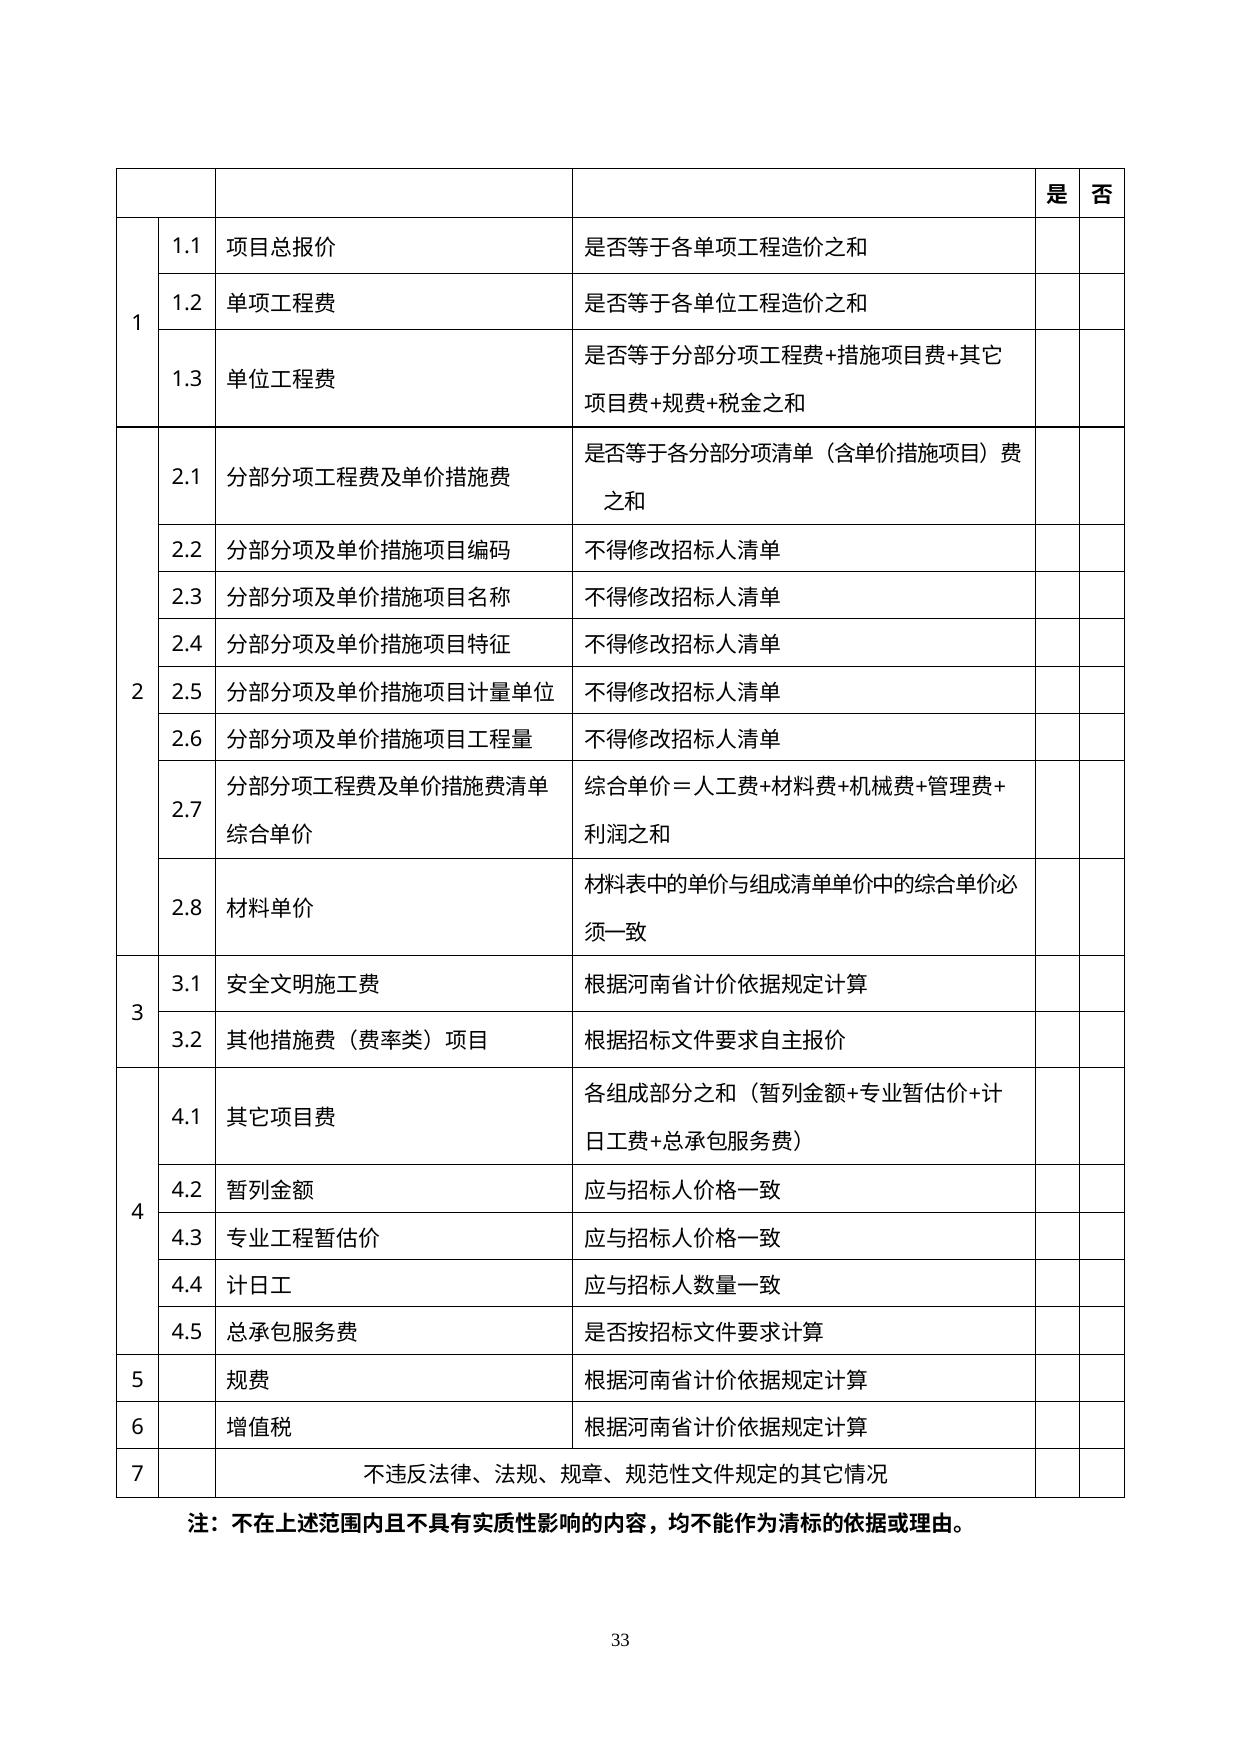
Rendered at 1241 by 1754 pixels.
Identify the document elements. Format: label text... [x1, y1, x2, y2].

table_cell [1036, 1068, 1079, 1164]
table_cell [1080, 761, 1124, 857]
table_cell 2.7 [159, 761, 215, 857]
table_cell 其他措施费（费率类）项目 [216, 1012, 572, 1067]
table_cell 项目总报价 [216, 218, 572, 273]
table_cell [1080, 274, 1124, 329]
table_cell 根据河南省计价依据规定计算 [573, 1355, 1035, 1401]
table_header 清标项目 [216, 169, 572, 217]
table_cell 分部分项工程费及单价措施费清单综合单价 [216, 761, 572, 857]
table_cell [1036, 1213, 1079, 1259]
table_cell [1036, 428, 1079, 524]
table_cell 4.2 [159, 1165, 215, 1212]
table_cell [1080, 572, 1124, 618]
table_cell [1036, 667, 1079, 713]
table_cell 5 [117, 1355, 158, 1401]
table_cell [1080, 859, 1124, 955]
table_header 序号 [117, 169, 215, 217]
table_cell 2.1 [159, 428, 215, 524]
table_cell 不得修改招标人清单 [573, 619, 1035, 666]
table_cell [1080, 1165, 1124, 1212]
table_cell 2.2 [159, 525, 215, 571]
table_cell 是否等于各单位工程造价之和 [573, 274, 1035, 329]
table_cell [1036, 714, 1079, 760]
table_cell 4.4 [159, 1260, 215, 1306]
table_cell [1080, 525, 1124, 571]
table_cell 3.1 [159, 956, 215, 1011]
table_cell [1080, 330, 1124, 426]
table_cell [1036, 1307, 1079, 1353]
table_cell [1036, 619, 1079, 666]
table_cell 分部分项及单价措施项目编码 [216, 525, 572, 571]
table_cell 分部分项及单价措施项目名称 [216, 572, 572, 618]
table_cell 增值税 [216, 1402, 572, 1448]
table_cell [1036, 525, 1079, 571]
table_cell 专业工程暂估价 [216, 1213, 572, 1259]
table_cell [1080, 1449, 1124, 1497]
table_cell 3 [117, 956, 158, 1067]
table_cell 材料单价 [216, 859, 572, 955]
table_cell 4.5 [159, 1307, 215, 1353]
table_cell 1.1 [159, 218, 215, 273]
table_cell 2.4 [159, 619, 215, 666]
table_cell 2.3 [159, 572, 215, 618]
table_cell 暂列金额 [216, 1165, 572, 1212]
table_cell 是否等于各单项工程造价之和 [573, 218, 1035, 273]
table_cell [1080, 218, 1124, 273]
table_cell 1.3 [159, 330, 215, 426]
table_cell 不得修改招标人清单 [573, 525, 1035, 571]
table_cell [1080, 667, 1124, 713]
table_cell 分部分项工程费及单价措施费 [216, 428, 572, 524]
table_cell 4 [117, 1068, 158, 1353]
table_cell [1036, 274, 1079, 329]
table_cell 应与招标人数量一致 [573, 1260, 1035, 1306]
table_cell 2 [117, 428, 158, 955]
table_cell 2.5 [159, 667, 215, 713]
table_cell 4.3 [159, 1213, 215, 1259]
table_cell [1036, 572, 1079, 618]
table_cell 总承包服务费 [216, 1307, 572, 1353]
table_cell 3.2 [159, 1012, 215, 1067]
table_cell [1036, 1449, 1079, 1497]
table_cell [1080, 1260, 1124, 1306]
table_cell 材料表中的单价与组成清单单价中的综合单价必须一致 [573, 859, 1035, 955]
table_cell 安全文明施工费 [216, 956, 572, 1011]
table_cell [159, 1449, 215, 1497]
table_cell [1080, 1012, 1124, 1067]
table_cell 是 [1036, 169, 1079, 217]
table_cell 7 [117, 1449, 158, 1497]
table_cell [1036, 1260, 1079, 1306]
table_header 清标内容 [573, 169, 1035, 217]
table_cell 计日工 [216, 1260, 572, 1306]
table_cell 不得修改招标人清单 [573, 667, 1035, 713]
table_cell 不违反法律、法规、规章、规范性文件规定的其它情况 [216, 1449, 1035, 1497]
table_cell 根据招标文件要求自主报价 [573, 1012, 1035, 1067]
table_cell [1080, 714, 1124, 760]
table_cell 6 [117, 1402, 158, 1448]
table_cell 分部分项及单价措施项目计量单位 [216, 667, 572, 713]
table_cell [1036, 1355, 1079, 1401]
table_cell [1036, 761, 1079, 857]
table_cell 否 [1080, 169, 1124, 217]
table_cell [159, 1402, 215, 1448]
table_cell 分部分项及单价措施项目工程量 [216, 714, 572, 760]
table_cell [1080, 1402, 1124, 1448]
table_cell 是否按招标文件要求计算 [573, 1307, 1035, 1353]
table_cell [159, 1355, 215, 1401]
table_cell [1080, 956, 1124, 1011]
table_cell 1 [117, 218, 158, 426]
table_cell 其它项目费 [216, 1068, 572, 1164]
table_cell [1080, 1213, 1124, 1259]
table_cell [1080, 428, 1124, 524]
table_cell [1080, 1307, 1124, 1353]
table_cell 根据河南省计价依据规定计算 [573, 1402, 1035, 1448]
table_cell [1036, 1012, 1079, 1067]
table_cell [1080, 619, 1124, 666]
table_cell 是否等于各分部分项清单（含单价措施项目）费之和 [573, 428, 1035, 524]
table_cell [1036, 330, 1079, 426]
table_cell [1080, 1355, 1124, 1401]
table_cell 规费 [216, 1355, 572, 1401]
table_cell [1036, 1402, 1079, 1448]
table_cell 2.8 [159, 859, 215, 955]
table_cell 单位工程费 [216, 330, 572, 426]
table_cell 根据河南省计价依据规定计算 [573, 956, 1035, 1011]
table_cell 单项工程费 [216, 274, 572, 329]
table_cell [1036, 1165, 1079, 1212]
table_cell 综合单价＝人工费+材料费+机械费+管理费+利润之和 [573, 761, 1035, 857]
table_cell 不得修改招标人清单 [573, 714, 1035, 760]
table_cell [1036, 859, 1079, 955]
table_cell 应与招标人价格一致 [573, 1213, 1035, 1259]
table_cell 各组成部分之和（暂列金额+专业暂估价+计日工费+总承包服务费） [573, 1068, 1035, 1164]
table_cell [1080, 1068, 1124, 1164]
table_cell [1036, 956, 1079, 1011]
table_cell 不得修改招标人清单 [573, 572, 1035, 618]
table_cell 1.2 [159, 274, 215, 329]
table_cell 分部分项及单价措施项目特征 [216, 619, 572, 666]
table_cell 4.1 [159, 1068, 215, 1164]
table_cell [1036, 218, 1079, 273]
table_cell 应与招标人价格一致 [573, 1165, 1035, 1212]
table_cell 是否等于分部分项工程费+措施项目费+其它项目费+规费+税金之和 [573, 330, 1035, 426]
table_cell 2.6 [159, 714, 215, 760]
text 注：不在上述范围内且不具有实质性影响的内容，均不能作为清标的依据或理由。 [187, 1498, 1053, 1546]
